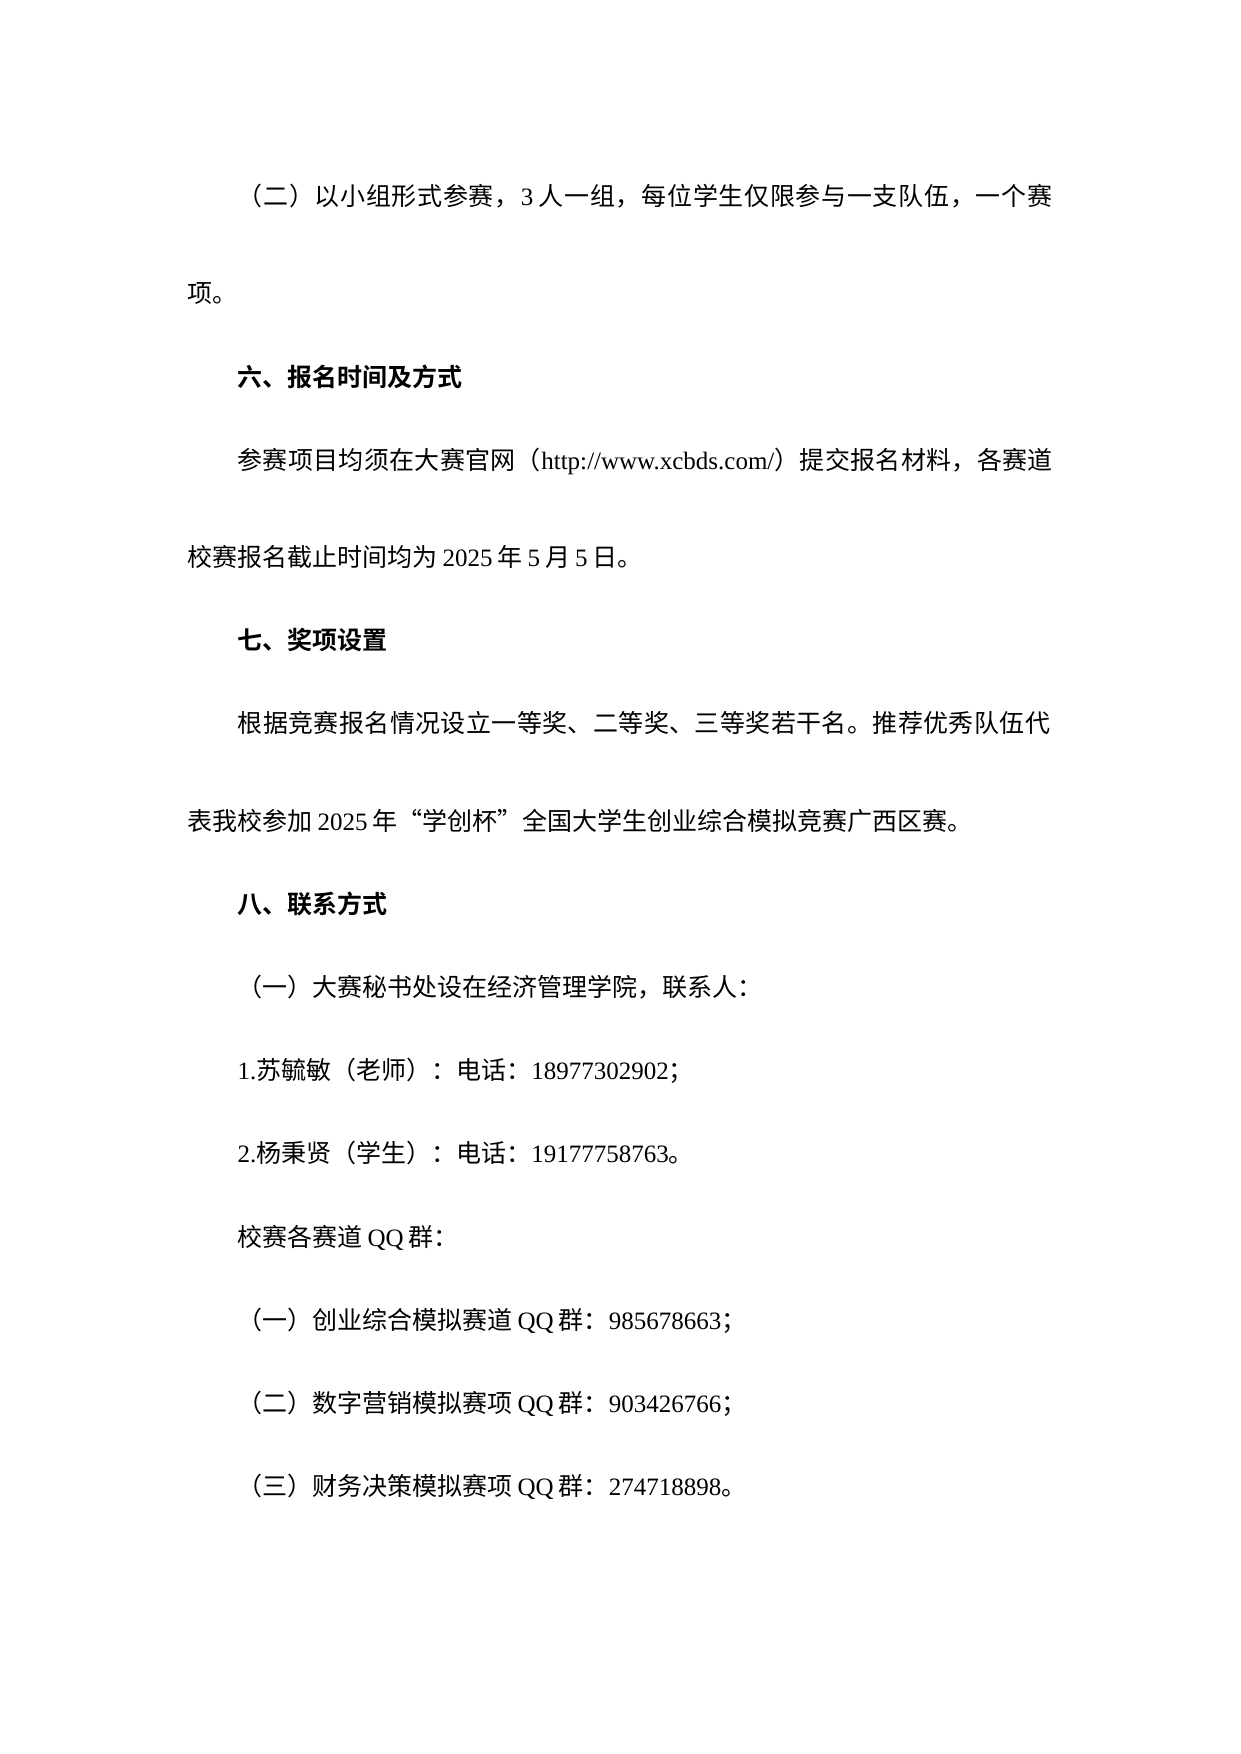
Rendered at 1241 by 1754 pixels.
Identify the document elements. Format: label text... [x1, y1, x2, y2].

text 七、奖项设置 [187, 606, 1053, 671]
text （二）以小组形式参赛，3人一组，每位学生仅限参与一支队伍，一个赛项。 [187, 162, 1053, 324]
text 参赛项目均须在大赛官网（http://www.xcbds.com/）提交报名材料，各赛道校赛报名截止时间均为2025年5月5日。 [187, 426, 1053, 588]
text 1.苏毓敏（老师）：电话：18977302902； [187, 1036, 1053, 1101]
text 校赛各赛道QQ群： [187, 1203, 1053, 1268]
list 创业综合模拟赛道QQ群：985678663； [187, 1286, 1053, 1351]
text 2.杨秉贤（学生）：电话：19177758763。 [187, 1119, 1053, 1184]
text 八、联系方式 [187, 870, 1053, 935]
list 财务决策模拟赛项QQ群：274718898。 [187, 1452, 1053, 1517]
list 数字营销模拟赛项QQ群：903426766； [187, 1369, 1053, 1434]
text 六、报名时间及方式 [187, 343, 1053, 408]
text 根据竞赛报名情况设立一等奖、二等奖、三等奖若干名。推荐优秀队伍代表我校参加2025年“学创杯”全国大学生创业综合模拟竞赛广西区赛。 [187, 689, 1053, 852]
text （一）大赛秘书处设在经济管理学院，联系人： [187, 953, 1053, 1018]
